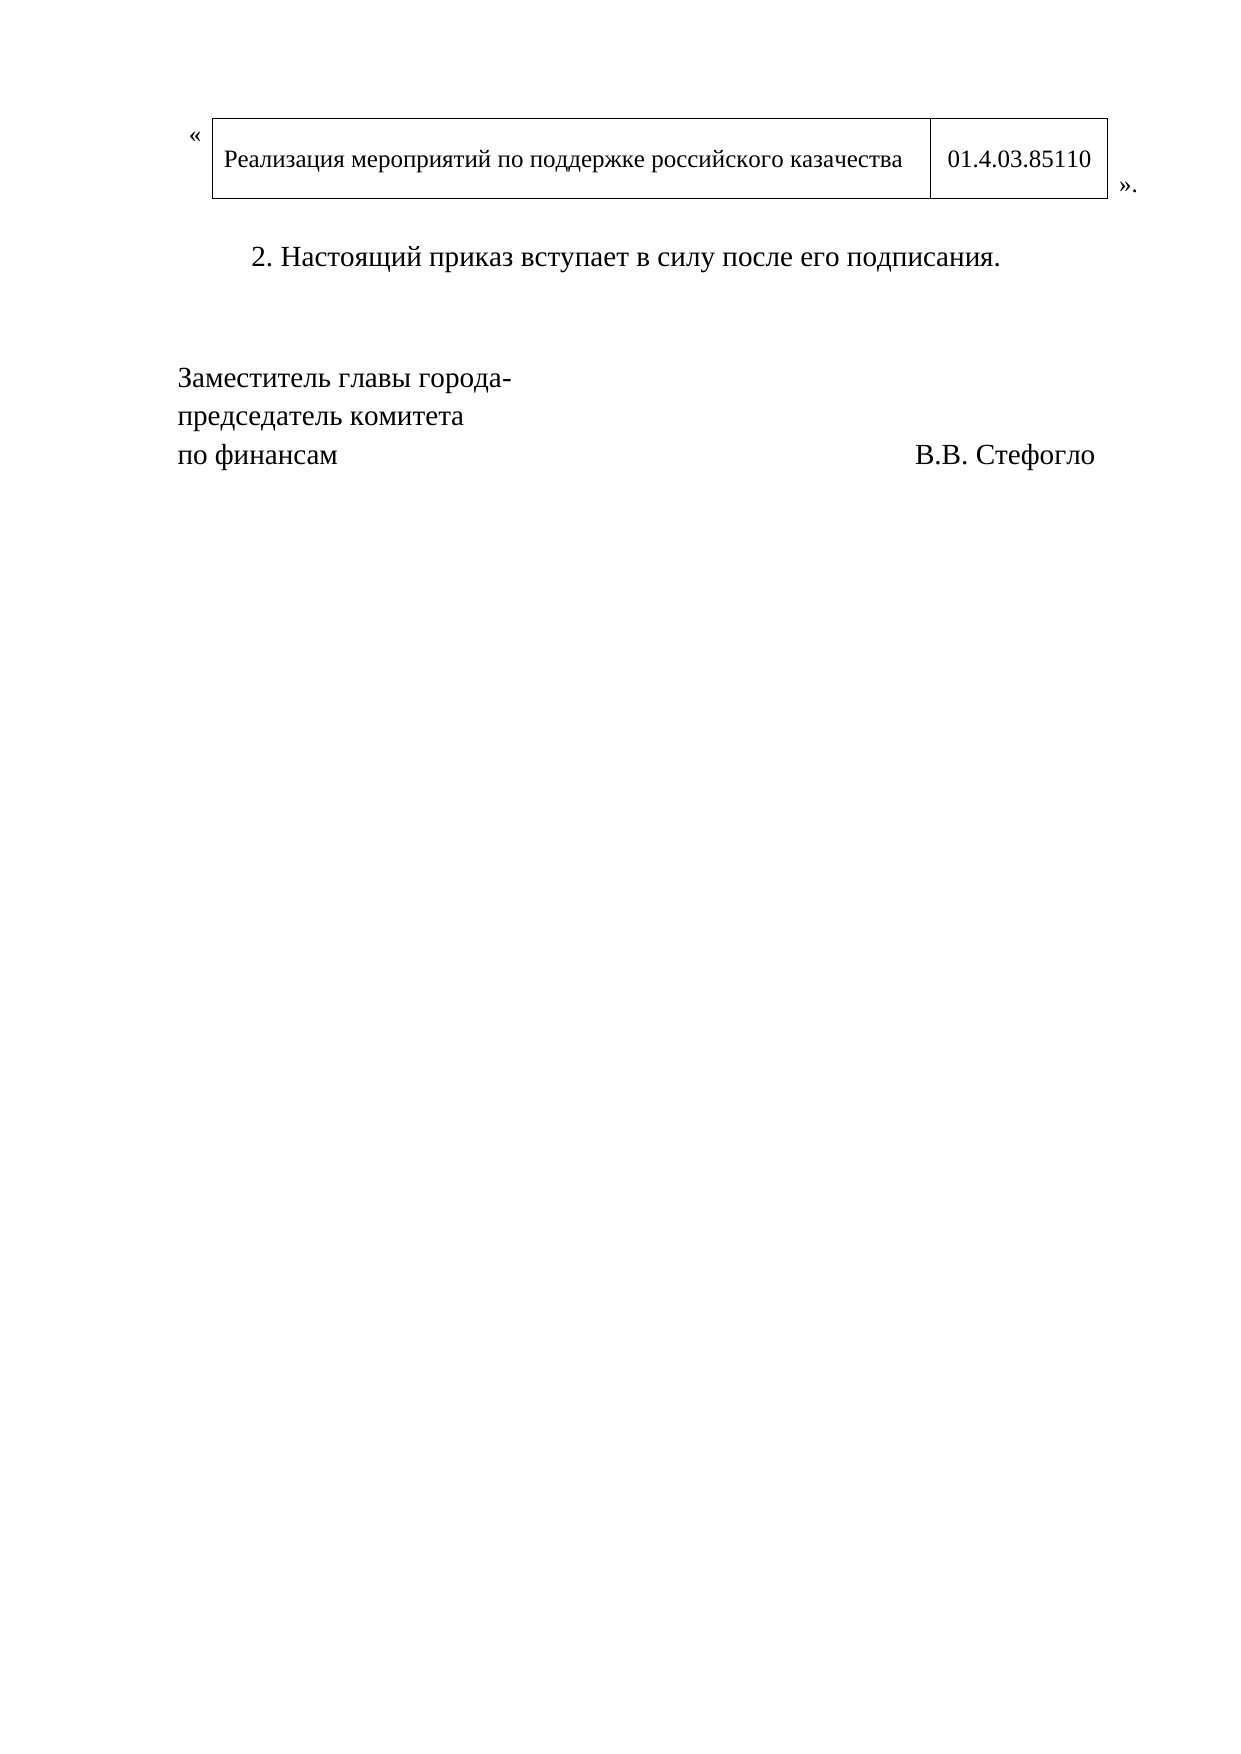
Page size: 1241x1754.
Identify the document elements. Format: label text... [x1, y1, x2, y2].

text председатель комитета [177, 398, 1152, 432]
table_header « [177, 118, 212, 198]
table_header 01.4.03.85110 [931, 119, 1107, 198]
table_header Реализация мероприятий по поддержке российского казачества [213, 119, 930, 198]
text Заместитель главы города- [177, 360, 1152, 393]
text по финансам В.В. Стефогло [177, 437, 1152, 470]
text 2. Настоящий приказ вступает в силу после его подписания. [177, 239, 1152, 273]
table_header ». [1108, 118, 1152, 198]
